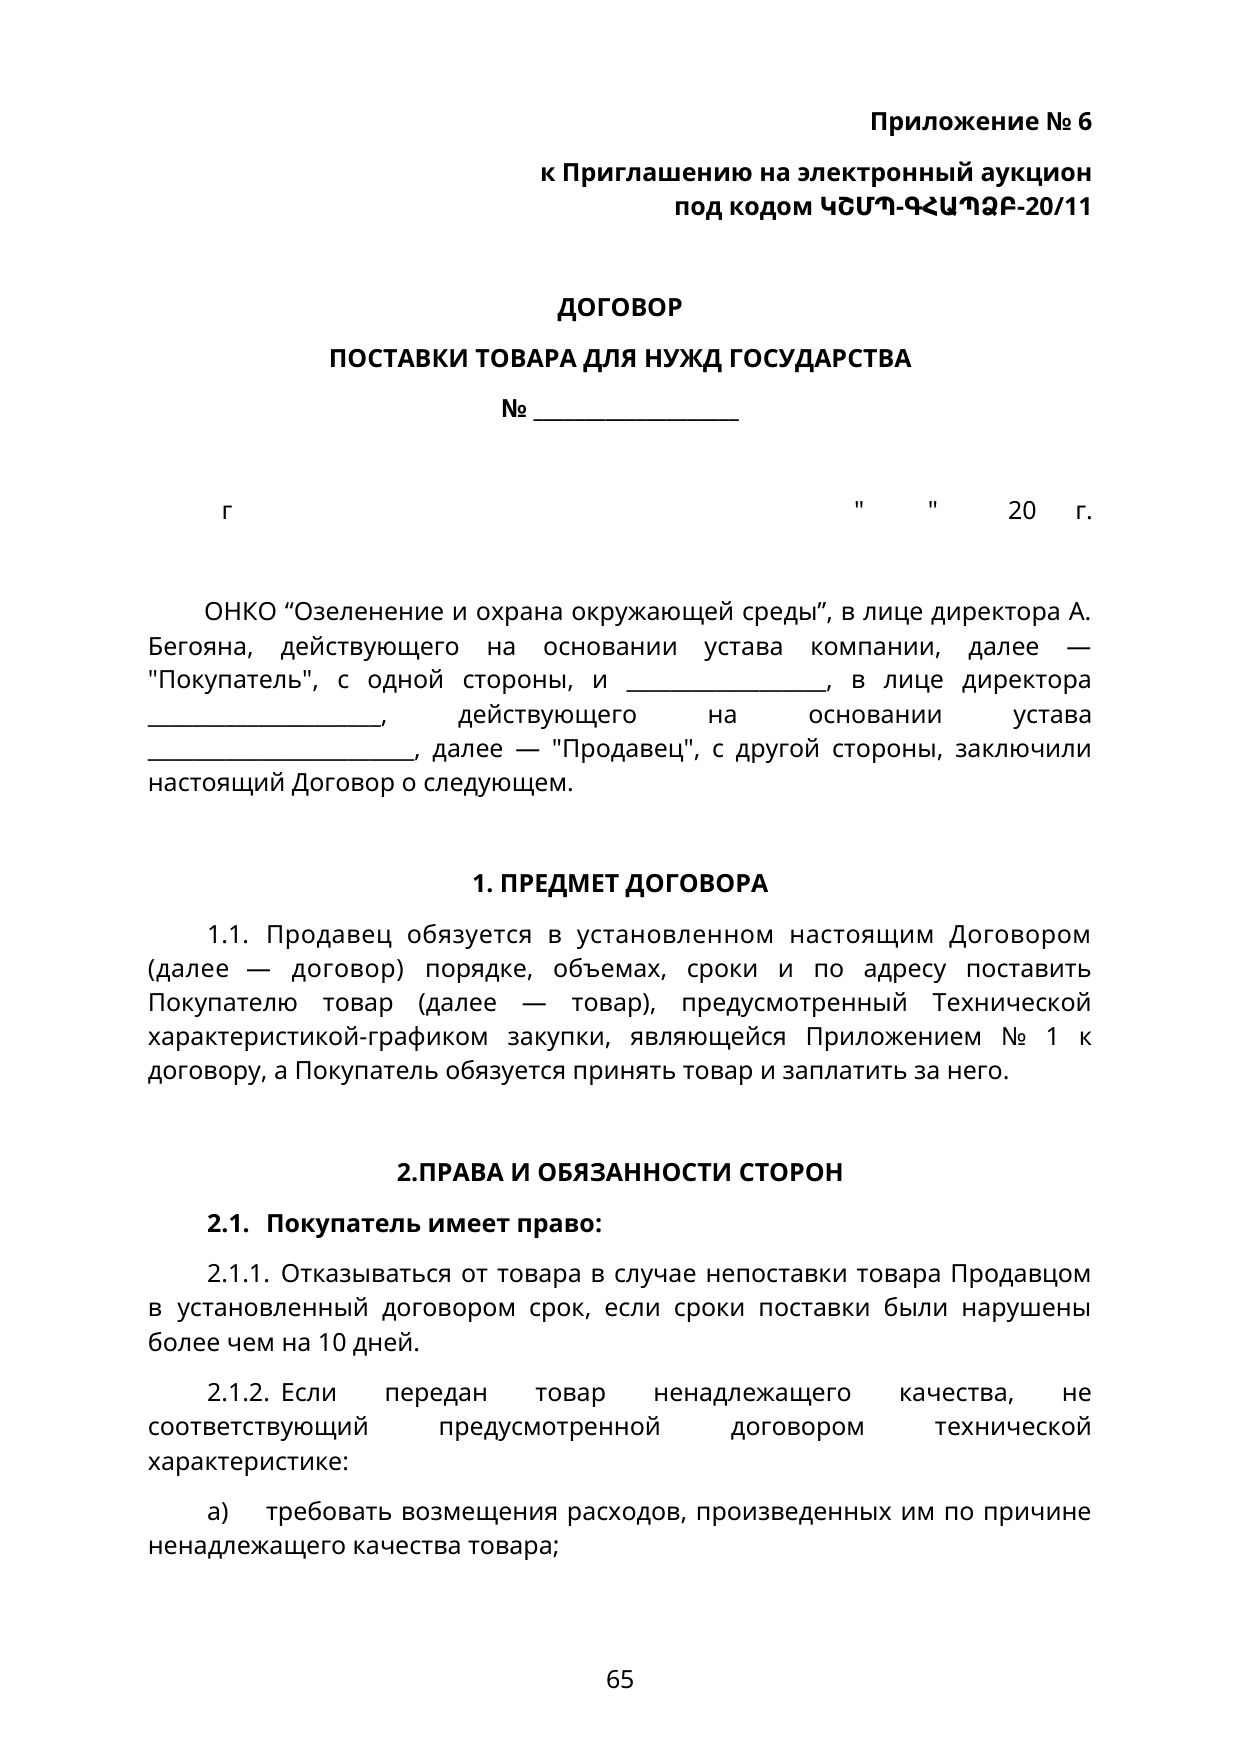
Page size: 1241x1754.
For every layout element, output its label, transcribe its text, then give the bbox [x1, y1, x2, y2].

text № ____________________ [133, 391, 1092, 425]
text Приложение № 6 [148, 103, 1092, 137]
text 1. ПРЕДМЕТ ДОГОВОРА [148, 866, 1092, 900]
text 2.1.2. Если передан товар ненадлежащего качества, не соответствующий предусмотренной договором технической характеристике: [148, 1375, 1092, 1477]
text к Приглашению на электронный аукцион под кодом ԿՇՄՊ-ԳՀԱՊՁԲ-20/11 [148, 154, 1092, 222]
text ПОСТАВКИ ТОВАРА ДЛЯ НУЖД ГОСУДАРСТВА [133, 340, 1092, 374]
text 2.1.1. Отказываться от товара в случае непоставки товара Продавцом в установленный договором срок, если сроки поставки были нарушены более чем на 10 дней. [148, 1256, 1092, 1358]
table_header г [136, 493, 620, 543]
text 1.1. Продавец обязуется в установленном настоящим Договором (далее — договор) порядке, объемах, сроки и по адресу поставить Покупателю товар (далее — товар), предусмотренный Технической характеристикой-графиком закупки, являющейся Приложением № 1 к договору, а Покупатель обязуется принять товар и заплатить за него. [148, 917, 1092, 1087]
text ДОГОВОР [133, 290, 1092, 324]
text 2.1. Покупатель имеет право: [148, 1205, 1092, 1239]
text а) требовать возмещения расходов, произведенных им по причине ненадлежащего качества товара; [148, 1494, 1092, 1562]
text 2.ПРАВА И ОБЯЗАННОСТИ СТОРОН [148, 1154, 1092, 1188]
text ОНКО “Озеленение и охрана окружающей среды”, в лице директора А. Бегояна, действующего на основании устава компании, далее — "Покупатель", с одной стороны, и __________________, в лице директора _____________________, действующего на основании устава ________________________, далее — "Продавец", с другой стороны, заключили настоящий Договор о следующем. [148, 594, 1092, 798]
table_header " " 20 г. [620, 493, 1104, 543]
